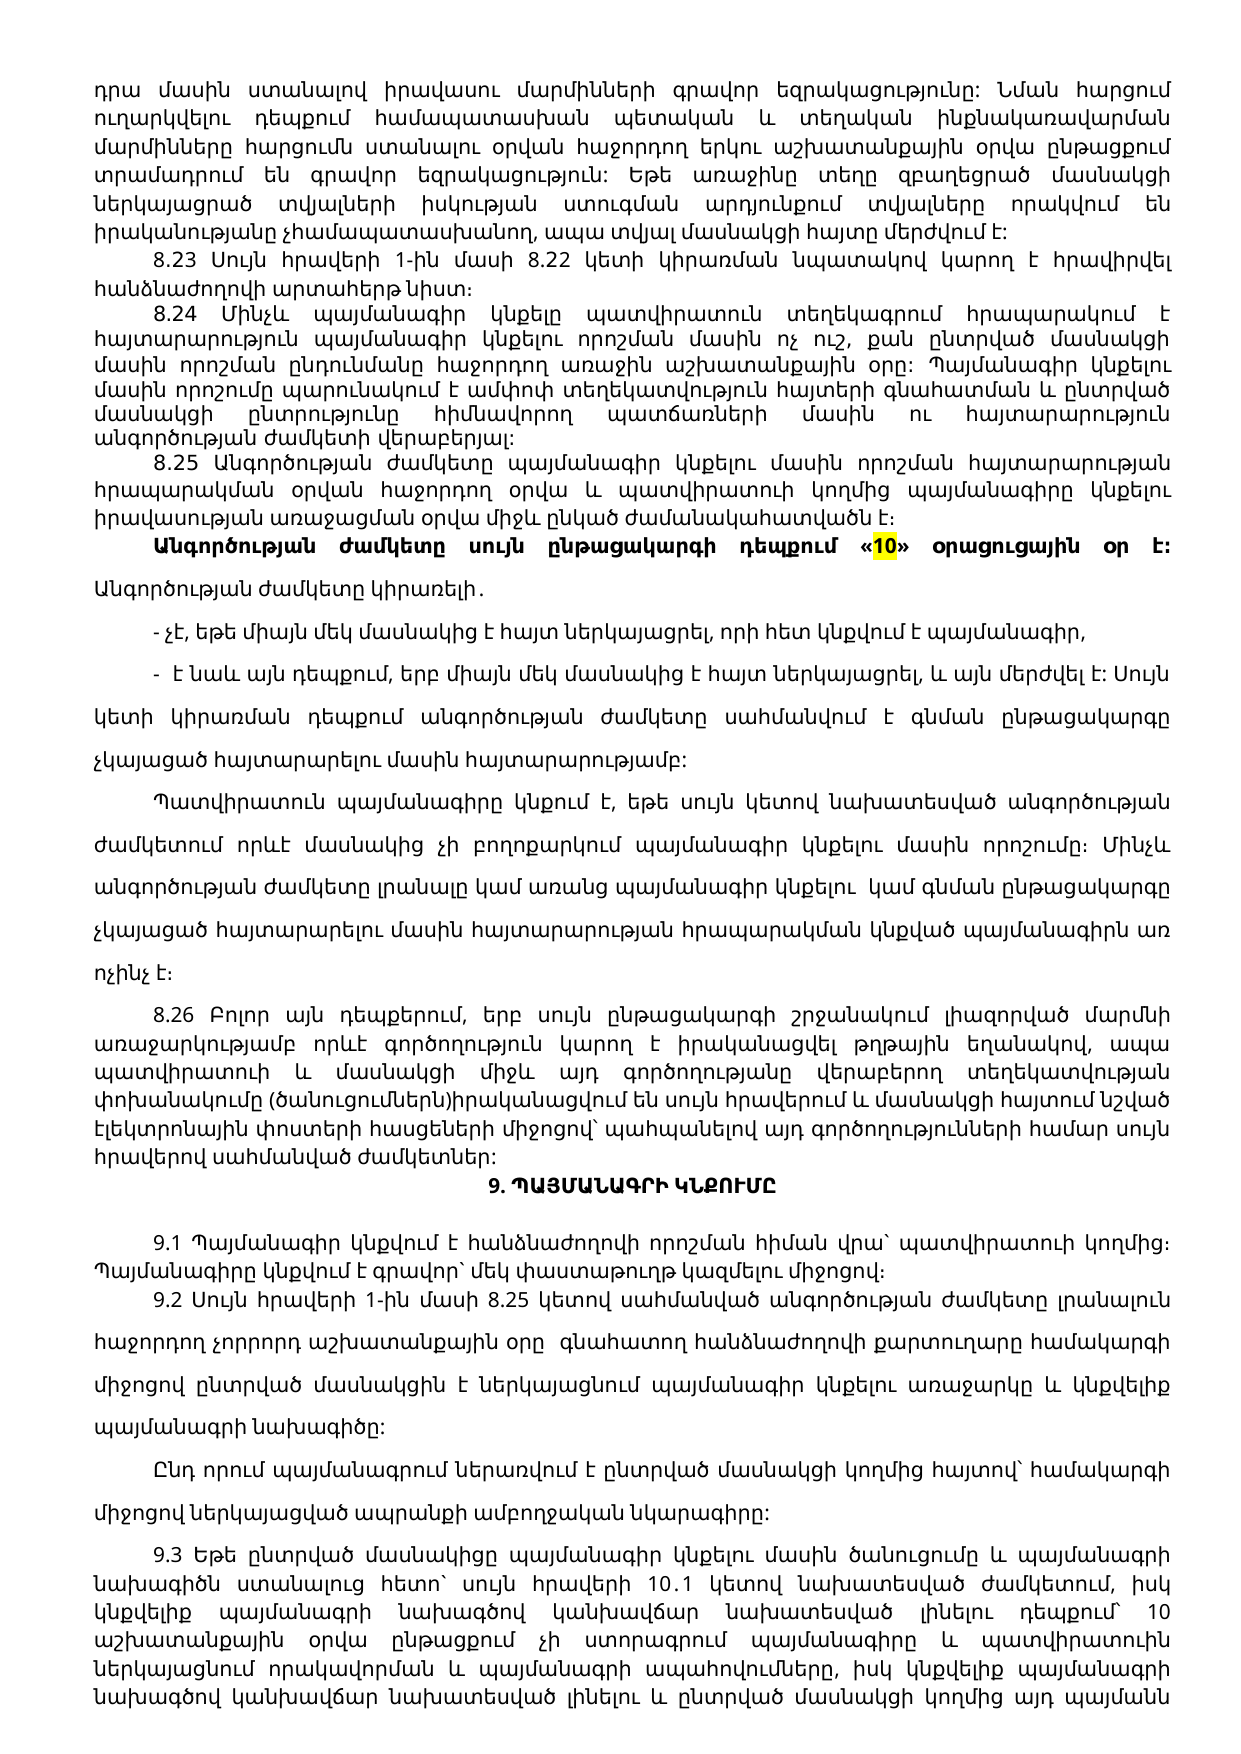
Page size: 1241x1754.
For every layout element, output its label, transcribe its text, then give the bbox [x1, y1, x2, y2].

text 9. ՊԱՅՄԱՆԱԳՐԻ ԿՆՔՈՒՄԸ [94, 1171, 1171, 1199]
text Ընդ որում պայմանագրում ներառվում է ընտրված մասնակցի կողմից հայտով՝ համակարգի միջոցով ներկայացված ապրանքի ամբողջական նկարագիրը: [94, 1455, 1171, 1526]
text Պատվիրատուն պայմանագիրը կնքում է, եթե սույն կետով նախատեսված անգործության ժամկետում որևէ մասնակից չի բողոքարկում պայմանագիր կնքելու մասին որոշումը։ Մինչև անգործության ժամկետը լրանալը կամ առանց պայմանագիր կնքելու կամ գնման ընթացակարգը չկայացած հայտարարելու մասին հայտարարության հրապարակման կնքված պայմանագիրն առ ոչինչ է։ [94, 787, 1171, 986]
text - չէ, եթե միայն մեկ մասնակից է հայտ ներկայացրել, որի հետ կնքվում է պայմանագիր, [94, 617, 1171, 645]
text 9.2 Սույն հրավերի 1-ին մասի 8.25 կետով սահմանված անգործության ժամկետը լրանալուն հաջորդող չորրորդ աշխատանքային օրը գնահատող հանձնաժողովի քարտուղարը համակարգի միջոցով ընտրված մասնակցին է ներկայացնում պայմանագիր կնքելու առաջարկը և կնքվելիք պայմանագրի նախագիծը: [94, 1285, 1171, 1441]
text - է նաև այն դեպքում, երբ միայն մեկ մասնակից է հայտ ներկայացրել, և այն մերժվել է: Սույն կետի կիրառման դեպքում անգործության ժամկետը սահմանվում է գնման ընթացակարգը չկայացած հայտարարելու մասին հայտարարությամբ: [94, 659, 1171, 773]
text 8.26 Բոլոր այն դեպքերում, երբ սույն ընթացակարգի շրջանակում լիազորված մարմնի առաջարկությամբ որևէ գործողություն կարող է իրականացվել թղթային եղանակով, ապա պատվիրատուի և մասնակցի միջև այդ գործողությանը վերաբերող տեղեկատվության փոխանակումը (ծանուցումներն)իրականացվում են սույն հրավերում և մասնակցի հայտում նշված էլեկտրոնային փոստերի հասցեների միջոցով՝ պահպանելով այդ գործողությունների համար սույն հրավերով սահմանված ժամկետներ: [94, 1000, 1171, 1171]
text 8.24 Մինչև պայմանագիր կնքելը պատվիրատուն տեղեկագրում հրապարակում է հայտարարություն պայմանագիր կնքելու որոշման մասին ոչ ուշ, քան ընտրված մասնակցի մասին որոշման ընդունմանը հաջորդող առաջին աշխատանքային օրը: Պայմանագիր կնքելու մասին որոշումը պարունակում է ամփոփ տեղեկատվություն հայտերի գնահատման և ընտրված մասնակցի ընտրությունը հիմնավորող պատճառների մասին ու հայտարարություն անգործության ժամկետի վերաբերյալ: [94, 302, 1171, 451]
text Անգործության ժամկետը սույն ընթացակարգի դեպքում «10» օրացուցային օր է։ Անգործության ժամկետը կիրառելի․ [94, 532, 1171, 603]
text 9.1 Պայմանագիր կնքվում է հանձնաժողովի որոշման հիման վրա` պատվիրատուի կողմից։ Պայմանագիրը կնքվում է գրավոր` մեկ փաստաթուղթ կազմելու միջոցով։ [94, 1228, 1171, 1285]
text 8.23 Սույն հրավերի 1-ին մասի 8.22 կետի կիրառման նպատակով կարող է հրավիրվել հանձնաժողովի արտահերթ նիստ։ [94, 246, 1171, 302]
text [94, 75, 1171, 246]
text 8.25 Անգործության ժամկետը պայմանագիր կնքելու մասին որոշման հայտարարության հրապարակման օրվան հաջորդող օրվա և պատվիրատուի կողմից պայմանագիրը կնքելու իրավասության առաջացման օրվա միջև ընկած ժամանակահատվածն է։ [94, 451, 1171, 532]
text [94, 1540, 1171, 1711]
